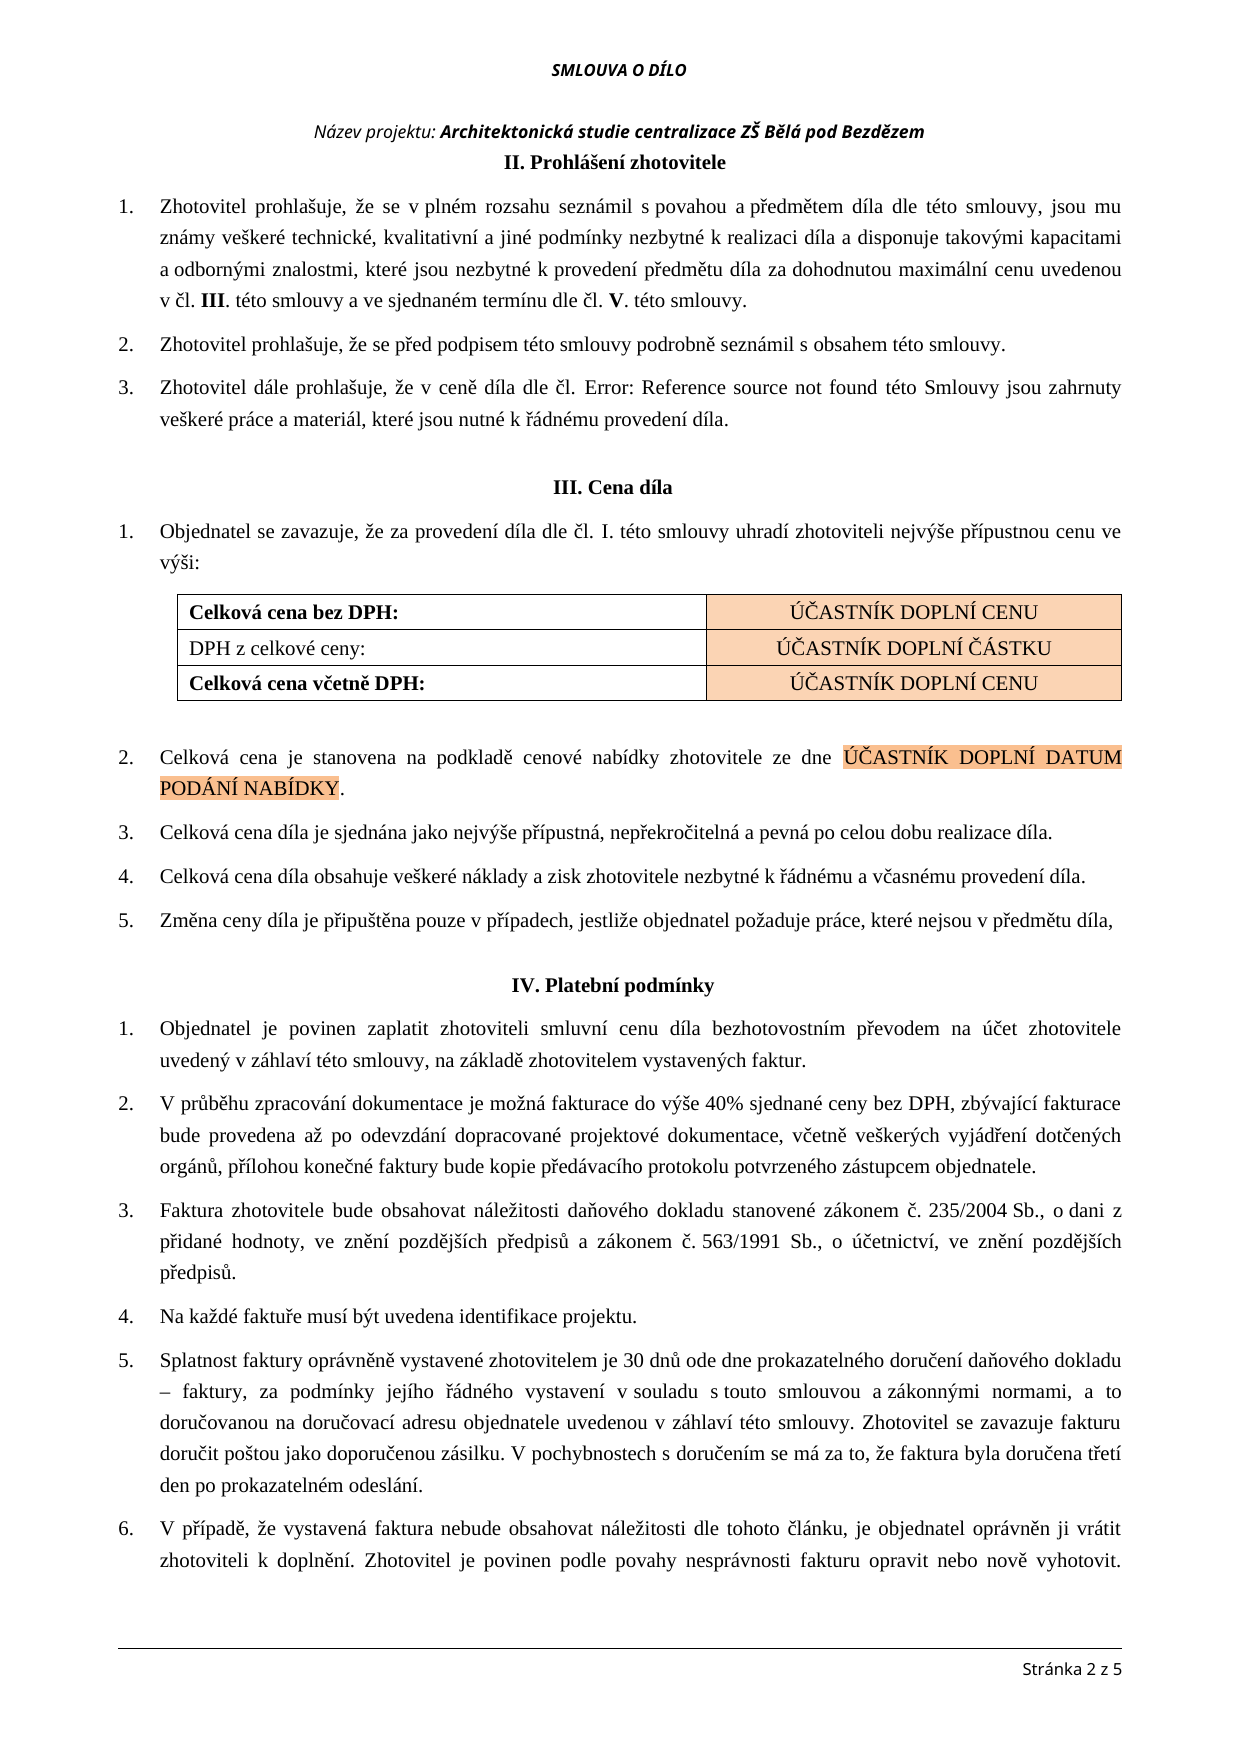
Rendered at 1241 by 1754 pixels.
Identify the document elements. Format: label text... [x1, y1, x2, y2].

text Celková cena díla obsahuje veškeré náklady a zisk zhotovitele nezbytné k řádnému a včasnému provedení díla. [118, 864, 1122, 888]
text Změna ceny díla je připuštěna pouze v případech, jestliže objednatel požaduje práce, které nejsou v předmětu díla, [118, 907, 1122, 932]
text V průběhu zpracování dokumentace je možná fakturace do výše 40% sjednané ceny bez DPH, zbývající fakturace bude provedena až po odevzdání dopracované projektové dokumentace, včetně veškerých vyjádření dotčených orgánů, přílohou konečné faktury bude kopie předávacího protokolu potvrzeného zástupcem objednatele. [118, 1091, 1122, 1178]
table_cell DPH z celkové ceny: [178, 630, 706, 665]
text Objednatel je povinen zaplatit zhotoviteli smluvní cenu díla bezhotovostním převodem na účet zhotovitele uvedený v záhlaví této smlouvy, na základě zhotovitelem vystavených faktur. [118, 1016, 1122, 1072]
text Zhotovitel prohlašuje, že se v plném rozsahu seznámil s povahou a předmětem díla dle této smlouvy, jsou mu známy veškeré technické, kvalitativní a jiné podmínky nezbytné k realizaci díla a disponuje takovými kapacitami a odbornými znalostmi, které jsou nezbytné k provedení předmětu díla za dohodnutou maximální cenu uvedenou v čl. III. této smlouvy a ve sjednaném termínu dle čl. V. této smlouvy. [118, 194, 1122, 312]
table_cell Celková cena včetně DPH: [178, 666, 706, 700]
text Objednatel se zavazuje, že za provedení díla dle čl. I. této smlouvy uhradí zhotoviteli nejvýše přípustnou cenu ve výši: [118, 519, 1122, 574]
text Celková cena je stanovena na podkladě cenové nabídky zhotovitele ze dne ÚČASTNÍK DOPLNÍ DATUM PODÁNÍ NABÍDKY. [118, 745, 1122, 800]
table_header ÚČASTNÍK DOPLNÍ CENU [707, 595, 1121, 629]
text Splatnost faktury oprávněně vystavené zhotovitelem je 30 dnů ode dne prokazatelného doručení daňového dokladu – faktury, za podmínky jejího řádného vystavení v souladu s touto smlouvou a zákonnými normami, a to doručovanou na doručovací adresu objednatele uvedenou v záhlaví této smlouvy. Zhotovitel se zavazuje fakturu doručit poštou jako doporučenou zásilku. V pochybnostech s doručením se má za to, že faktura byla doručena třetí den po prokazatelném odeslání. [118, 1348, 1122, 1497]
text Faktura zhotovitele bude obsahovat náležitosti daňového dokladu stanovené zákonem č. 235/2004 Sb., o dani z přidané hodnoty, ve znění pozdějších předpisů a zákonem č. 563/1991 Sb., o účetnictví, ve znění pozdějších předpisů. [118, 1198, 1122, 1284]
text Celková cena díla je sjednána jako nejvýše přípustná, nepřekročitelná a pevná po celou dobu realizace díla. [118, 820, 1122, 844]
text Platební podmínky [118, 973, 1122, 997]
text Prohlášení zhotovitele [118, 150, 1122, 174]
table_cell ÚČASTNÍK DOPLNÍ CENU [707, 666, 1121, 700]
table_header Celková cena bez DPH: [178, 595, 706, 629]
table_cell ÚČASTNÍK DOPLNÍ ČÁSTKU [707, 630, 1121, 665]
text Na každé faktuře musí být uvedena identifikace projektu. [118, 1304, 1122, 1328]
text Cena díla [118, 475, 1122, 499]
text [118, 1516, 1122, 1572]
text Zhotovitel prohlašuje, že se před podpisem této smlouvy podrobně seznámil s obsahem této smlouvy. [118, 331, 1122, 356]
